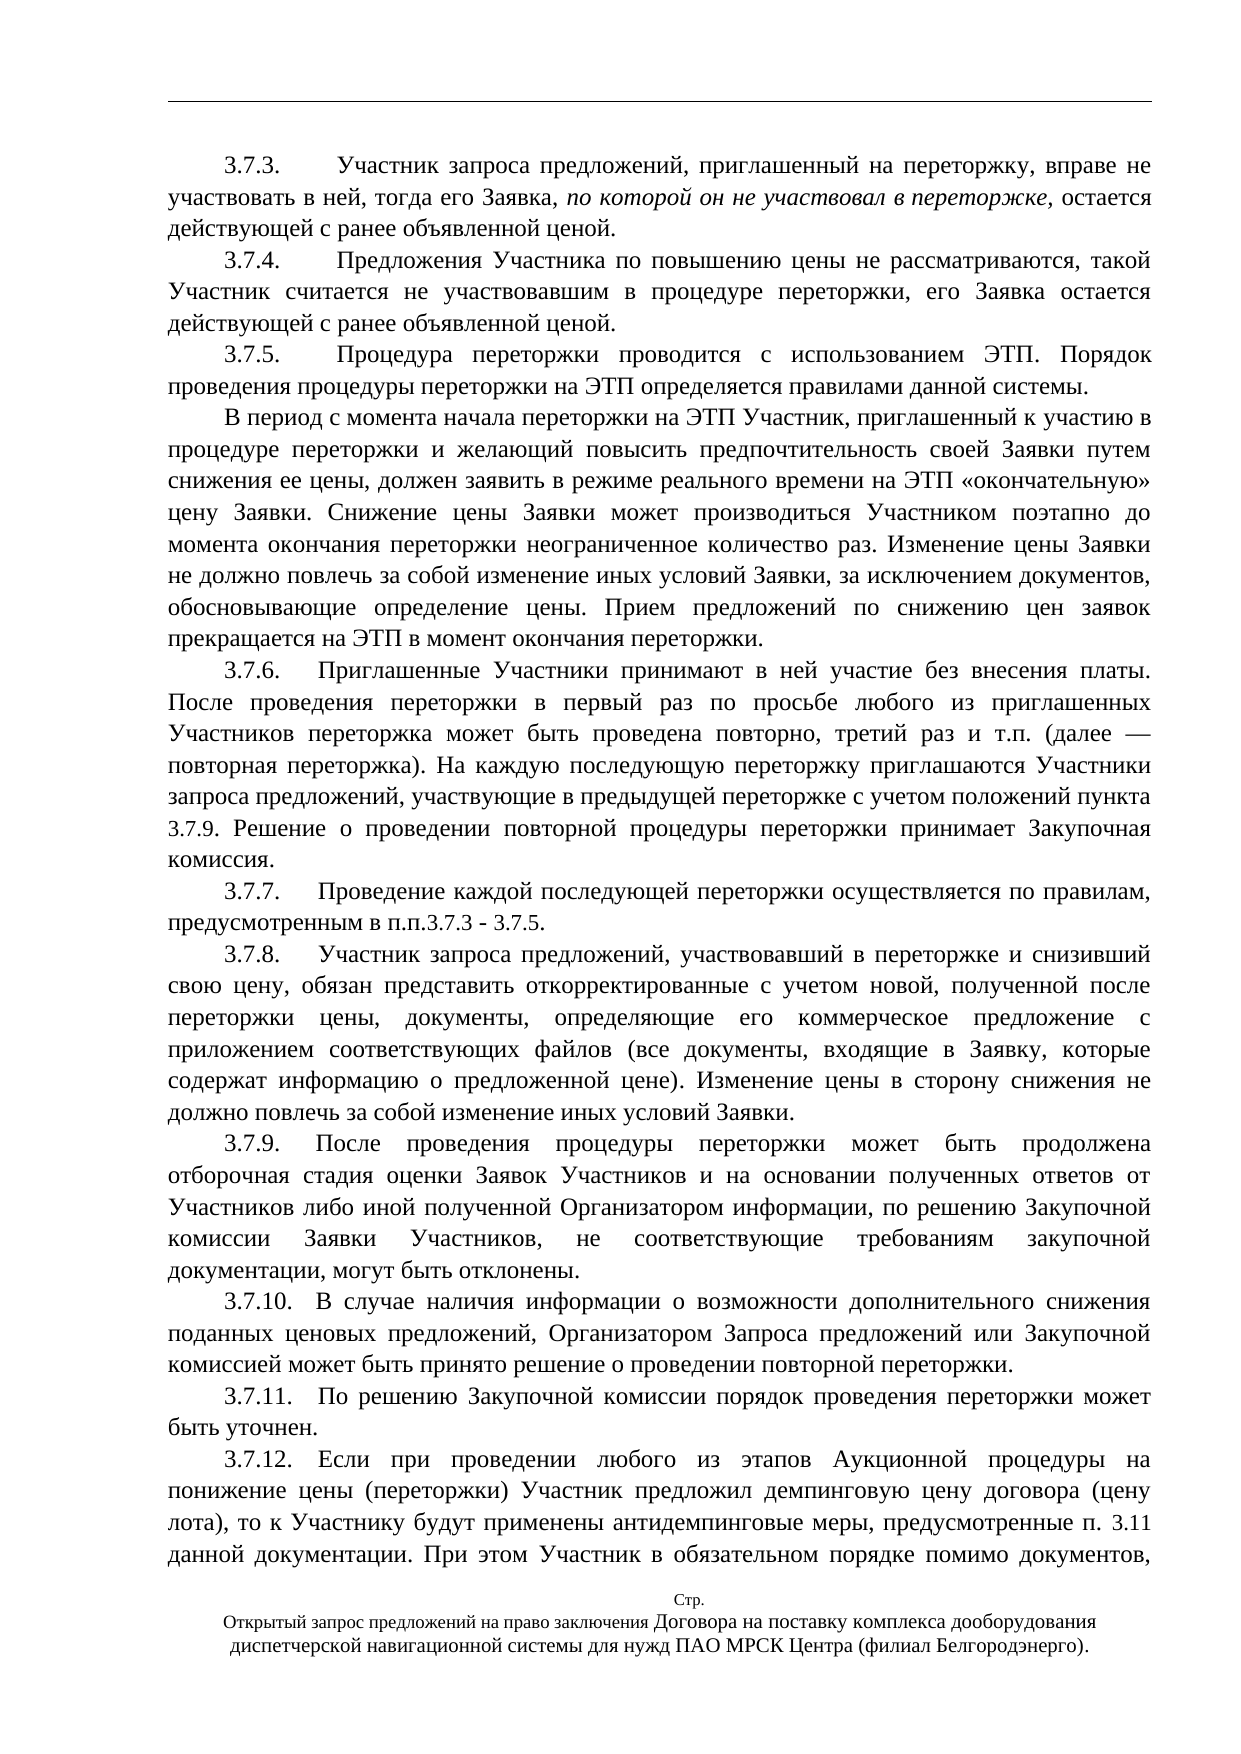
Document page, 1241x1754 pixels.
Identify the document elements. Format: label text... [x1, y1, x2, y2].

text В период с момента начала переторжки на ЭТП Участник, приглашенный к участию в процедуре переторжки и желающий повысить предпочтительность своей Заявки путем снижения ее цены, должен заявить в режиме реального времени на ЭТП «окончательную» цену Заявки. Снижение цены Заявки может производиться Участником поэтапно до момента окончания переторжки неограниченное количество раз. Изменение цены Заявки не должно повлечь за собой изменение иных условий Заявки, за исключением документов, обосновывающие определение цены. Прием предложений по снижению цен заявок прекращается на ЭТП в момент окончания переторжки. [168, 402, 1152, 652]
list Участник запроса предложений, приглашенный на переторжку, вправе не участвовать в ней, тогда его Заявка, по которой он не участвовал в переторжке, остается действующей с ранее объявленной ценой. [168, 150, 1152, 242]
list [168, 1444, 1152, 1567]
list По решению Закупочной комиссии порядок проведения переторжки может быть уточнен. [168, 1381, 1152, 1441]
list Участник запроса предложений, участвовавший в переторжке и снизивший свою цену, обязан представить откорректированные с учетом новой, полученной после переторжки цены, документы, определяющие его коммерческое предложение с приложением соответствующих файлов (все документы, входящие в Заявку, которые содержат информацию о предложенной цене). Изменение цены в сторону снижения не должно повлечь за собой изменение иных условий Заявки. [168, 939, 1152, 1126]
list Приглашенные Участники принимают в ней участие без внесения платы. После проведения переторжки в первый раз по просьбе любого из приглашенных Участников переторжка может быть проведена повторно, третий раз и т.п. (далее — повторная переторжка). На каждую последующую переторжку приглашаются Участники запроса предложений, участвующие в предыдущей переторжке с учетом положений пункта 3.7.9. Решение о проведении повторной процедуры переторжки принимает Закупочная комиссия. [168, 655, 1152, 873]
list Предложения Участника по повышению цены не рассматриваются, такой Участник считается не участвовавшим в процедуре переторжки, его Заявка остается действующей с ранее объявленной ценой. [168, 245, 1152, 337]
list Процедура переторжки проводится с использованием ЭТП. Порядок проведения процедуры переторжки на ЭТП определяется правилами данной системы. [168, 339, 1152, 400]
list Проведение каждой последующей переторжки осуществляется по правилам, предусмотренным в п.п.3.7.3 - 3.7.5. [168, 876, 1152, 936]
list В случае наличия информации о возможности дополнительного снижения поданных ценовых предложений, Организатором Запроса предложений или Закупочной комиссией может быть принято решение о проведении повторной переторжки. [168, 1286, 1152, 1378]
list После проведения процедуры переторжки может быть продолжена отборочная стадия оценки Заявок Участников и на основании полученных ответов от Участников либо иной полученной Организатором информации, по решению Закупочной комиссии Заявки Участников, не соответствующие требованиям закупочной документации, могут быть отклонены. [168, 1128, 1152, 1283]
